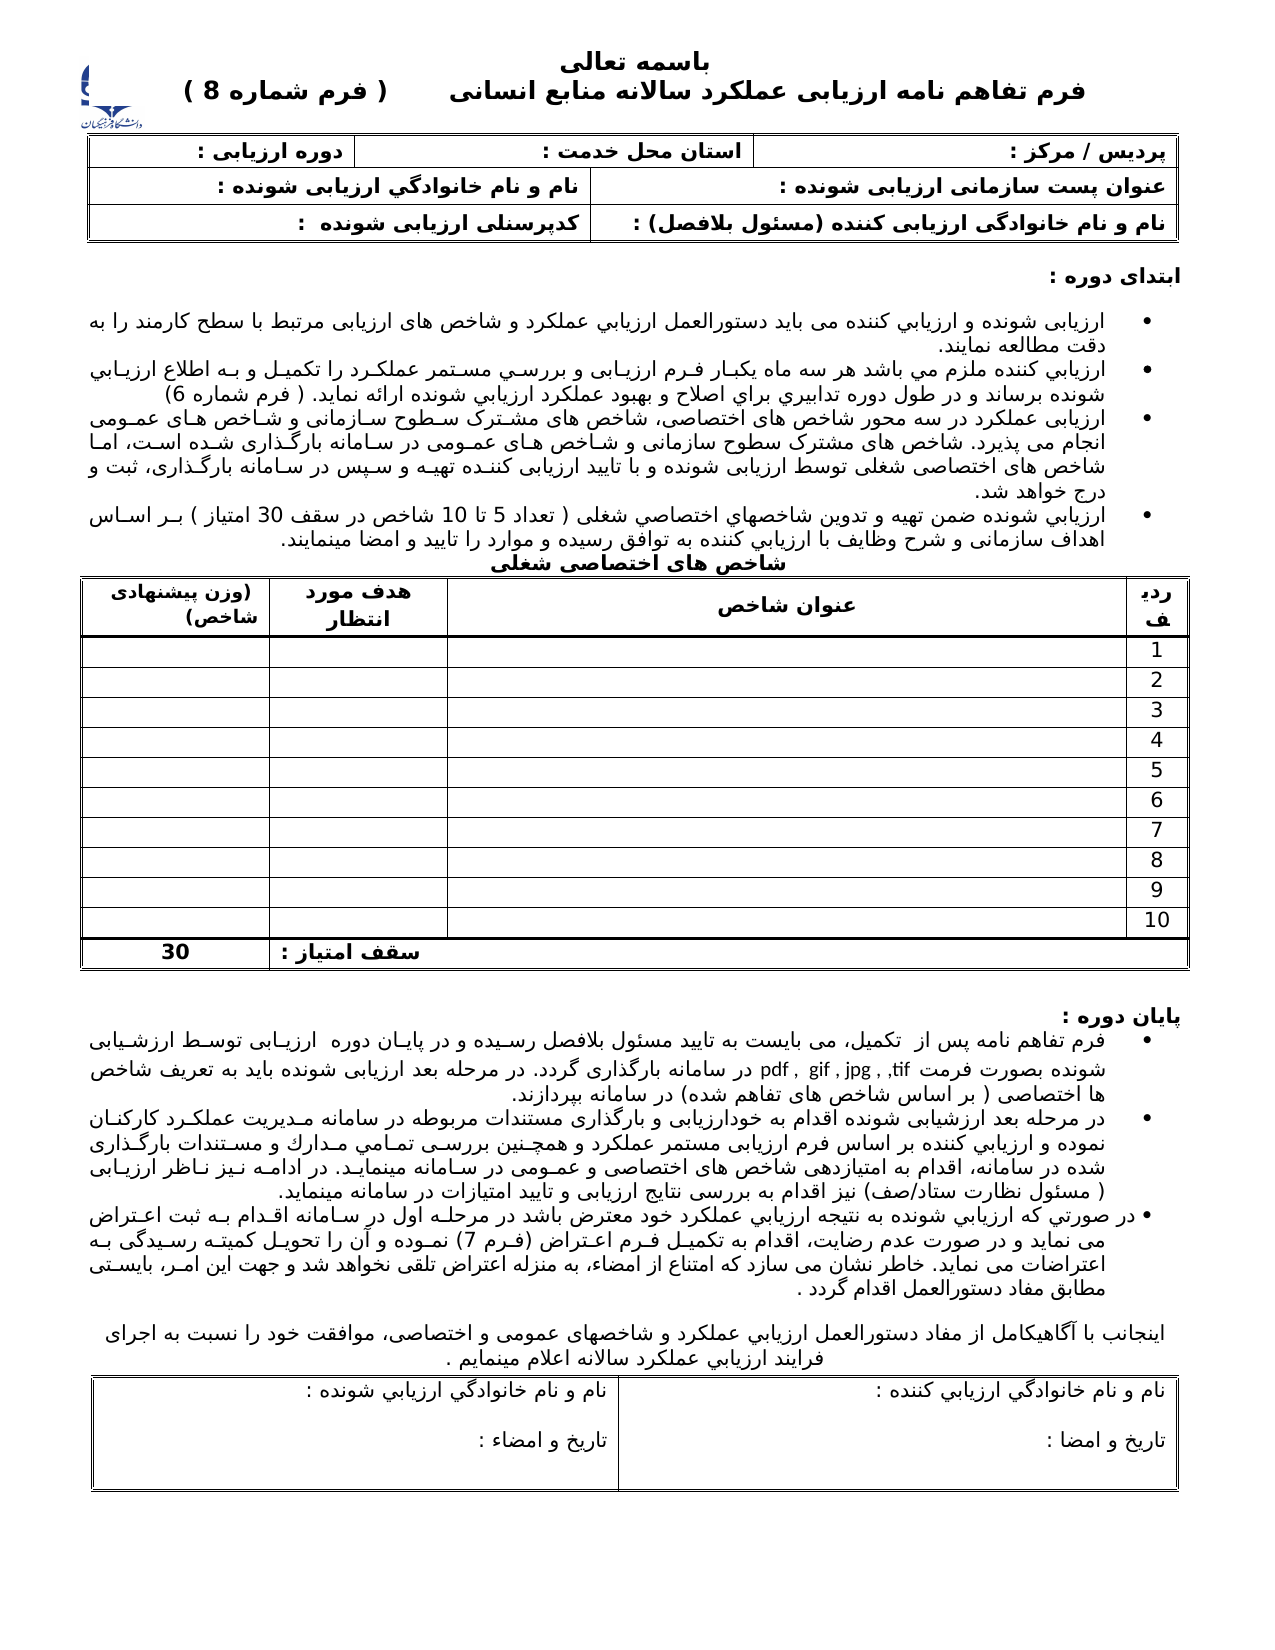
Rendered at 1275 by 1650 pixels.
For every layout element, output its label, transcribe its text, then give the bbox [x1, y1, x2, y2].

table_cell 2 [1127, 668, 1187, 697]
list ارزیابی شونده و ارزيابي كننده می بايد دستورالعمل ارزيابي عملکرد و شاخص های ارزیابی مرتبط با سطح کارمند را به دقت مطالعه نمايند. [89, 309, 1144, 357]
list در صورتي كه ارزيابي شونده به نتيجه ارزيابي عملكرد خود معترض باشد در مرحله اول در سامانه اقدام به ثبت اعتراض می نماید و در صورت عدم رضایت، اقدام به تكميل فرم اعتراض (فرم 7) نموده و آن را تحویل کمیته رسیدگی به اعتراضات می نماید. خاطر نشان می سازد که امتناع از امضاء، به منزله اعتراض تلقی نخواهد شد و جهت این امر، بایستی مطابق مفاد دستورالعمل اقدام گردد . [89, 1203, 1144, 1300]
table_cell [270, 668, 447, 697]
table_cell [448, 728, 1126, 757]
table_header نام و نام خانوادگي ارزيابي شونده : تاريخ و امضاء : [93, 1378, 618, 1489]
table_cell 10 [1127, 908, 1187, 937]
text شاخص های اختصاصی شغلی [89, 551, 1181, 576]
table_header هدف مورد انتظار [270, 579, 447, 635]
table_cell [270, 878, 447, 907]
table_cell [83, 788, 269, 817]
table_cell [448, 698, 1126, 727]
table_cell [83, 638, 269, 667]
table_cell نام و نام خانوادگی ارزیابی کننده (مسئول بلافصل) : [591, 205, 1178, 240]
text پايان دوره : [89, 1004, 1181, 1028]
table_cell [83, 908, 269, 937]
table_cell [448, 908, 1126, 937]
table_cell [83, 758, 269, 787]
table_header عنوان شاخص [448, 579, 1126, 635]
table_cell [83, 878, 269, 907]
table_header (وزن پیشنهادی شاخص) [82, 579, 269, 635]
table_cell 30 [82, 940, 269, 968]
table_cell نام و نام خانوادگي ارزیابی شونده : [90, 168, 590, 204]
table_cell [83, 818, 269, 847]
table_cell 6 [1127, 788, 1187, 817]
table_cell کدپرسنلی ارزیابی شونده : [89, 205, 590, 240]
table_cell سقف امتیاز : [270, 940, 1188, 968]
list ارزيابي كننده ملزم مي باشد هر سه ماه يكبار فرم ارزیابی و بررسي مستمر عملكرد را تكميل و به اطلاع ارزيابي شونده برساند و در طول دوره تدابيري براي اصلاح و بهبود عملكرد ارزيابي شونده ارائه نماید. ( فرم شماره 6) [89, 357, 1144, 406]
picture [78, 56, 145, 133]
table_cell [448, 638, 1126, 667]
list ارزیابی عملکرد در سه محور شاخص های اختصاصی، شاخص های مشترک سطوح سازمانی و شاخص های عمومی انجام می پذیرد. شاخص های مشترک سطوح سازمانی و شاخص های عمومی در سامانه بارگذاری شده است، اما شاخص های اختصاصی شغلی توسط ارزیابی شونده و با تایید ارزیابی کننده تهیه و سپس در سامانه بارگذاری، ثبت و درج خواهد شد. [89, 406, 1144, 503]
table_cell 3 [1127, 698, 1187, 727]
table_cell [448, 818, 1126, 847]
table_cell 7 [1127, 818, 1187, 847]
text اينجانب با آگاهيكامل از مفاد دستورالعمل ارزيابي عملكرد و شاخصهای عمومی و اختصاصی، موافقت خود را نسبت به اجرای فرایند ارزيابي عملکرد سالانه اعلام مينمايم . [89, 1321, 1181, 1370]
list ارزيابي شونده ضمن تهیه و تدوين شاخصهاي اختصاصي شغلی ( تعداد 5 تا 10 شاخص در سقف 30 امتیاز ) بر اساس اهداف سازمانی و شرح وظايف با ارزيابي کننده به توافق رسيده و موارد را تایید و امضا مینمایند. [89, 503, 1144, 551]
table_cell [83, 848, 269, 877]
table_cell 4 [1127, 728, 1187, 757]
table_cell [83, 668, 269, 697]
table_cell [270, 728, 447, 757]
table_cell [270, 788, 447, 817]
table_header نام و نام خانوادگي ارزيابي كننده : تاريخ و امضا : [619, 1378, 1177, 1489]
table_cell [270, 818, 447, 847]
table_header استان محل خدمت : [355, 136, 753, 167]
table_cell [270, 698, 447, 727]
table_header دوره ارزیابی : [89, 136, 354, 167]
table_cell 1 [1127, 638, 1187, 667]
table_cell [448, 668, 1126, 697]
table_cell [448, 758, 1126, 787]
table_cell [83, 728, 269, 757]
table_cell 9 [1127, 878, 1187, 907]
table_cell [448, 878, 1126, 907]
table_cell 5 [1127, 758, 1187, 787]
table_cell [448, 788, 1126, 817]
text ابتدای دوره : [89, 264, 1181, 288]
table_cell [448, 848, 1126, 877]
list فرم تفاهم نامه پس از تکمیل، می بایست به تایید مسئول بلافصل رسیده و در پایان دوره ارزیابی توسط ارزشیابی شونده بصورت فرمت pdf , gif , jpg , ,tif در سامانه بارگذاری گردد. در مرحله بعد ارزیابی شونده باید به تعریف شاخص ها اختصاصی ( بر اساس شاخص های تفاهم شده) در سامانه بپردازند. [89, 1028, 1144, 1106]
table_cell 8 [1127, 848, 1187, 877]
table_cell [270, 908, 447, 937]
table_header پردیس / مرکز : [754, 134, 1178, 167]
table_header ردیف [1127, 579, 1188, 635]
list در مرحله بعد ارزشیابی شونده اقدام به خودارزیابی و بارگذاری مستندات مربوطه در سامانه مدیریت عملکرد کارکنان نموده و ارزيابي كننده بر اساس فرم ارزیابی مستمر عملکرد و همچنین بررسی تمامي مدارك و مستندات بارگذاری شده در سامانه، اقدام به امتیازدهی شاخص های اختصاصی و عمومی در سامانه مینماید. در ادامه نیز ناظر ارزیابی ( مسئول نظارت ستاد/صف) نیز اقدام به بررسی نتایج ارزیابی و تایید امتیازات در سامانه مینماید. [89, 1106, 1144, 1203]
table_cell [270, 638, 447, 667]
table_cell [270, 848, 447, 877]
table_cell [270, 758, 447, 787]
table_cell عنوان پست سازمانی ارزیابی شونده : [591, 168, 1176, 204]
table_cell [83, 698, 269, 727]
